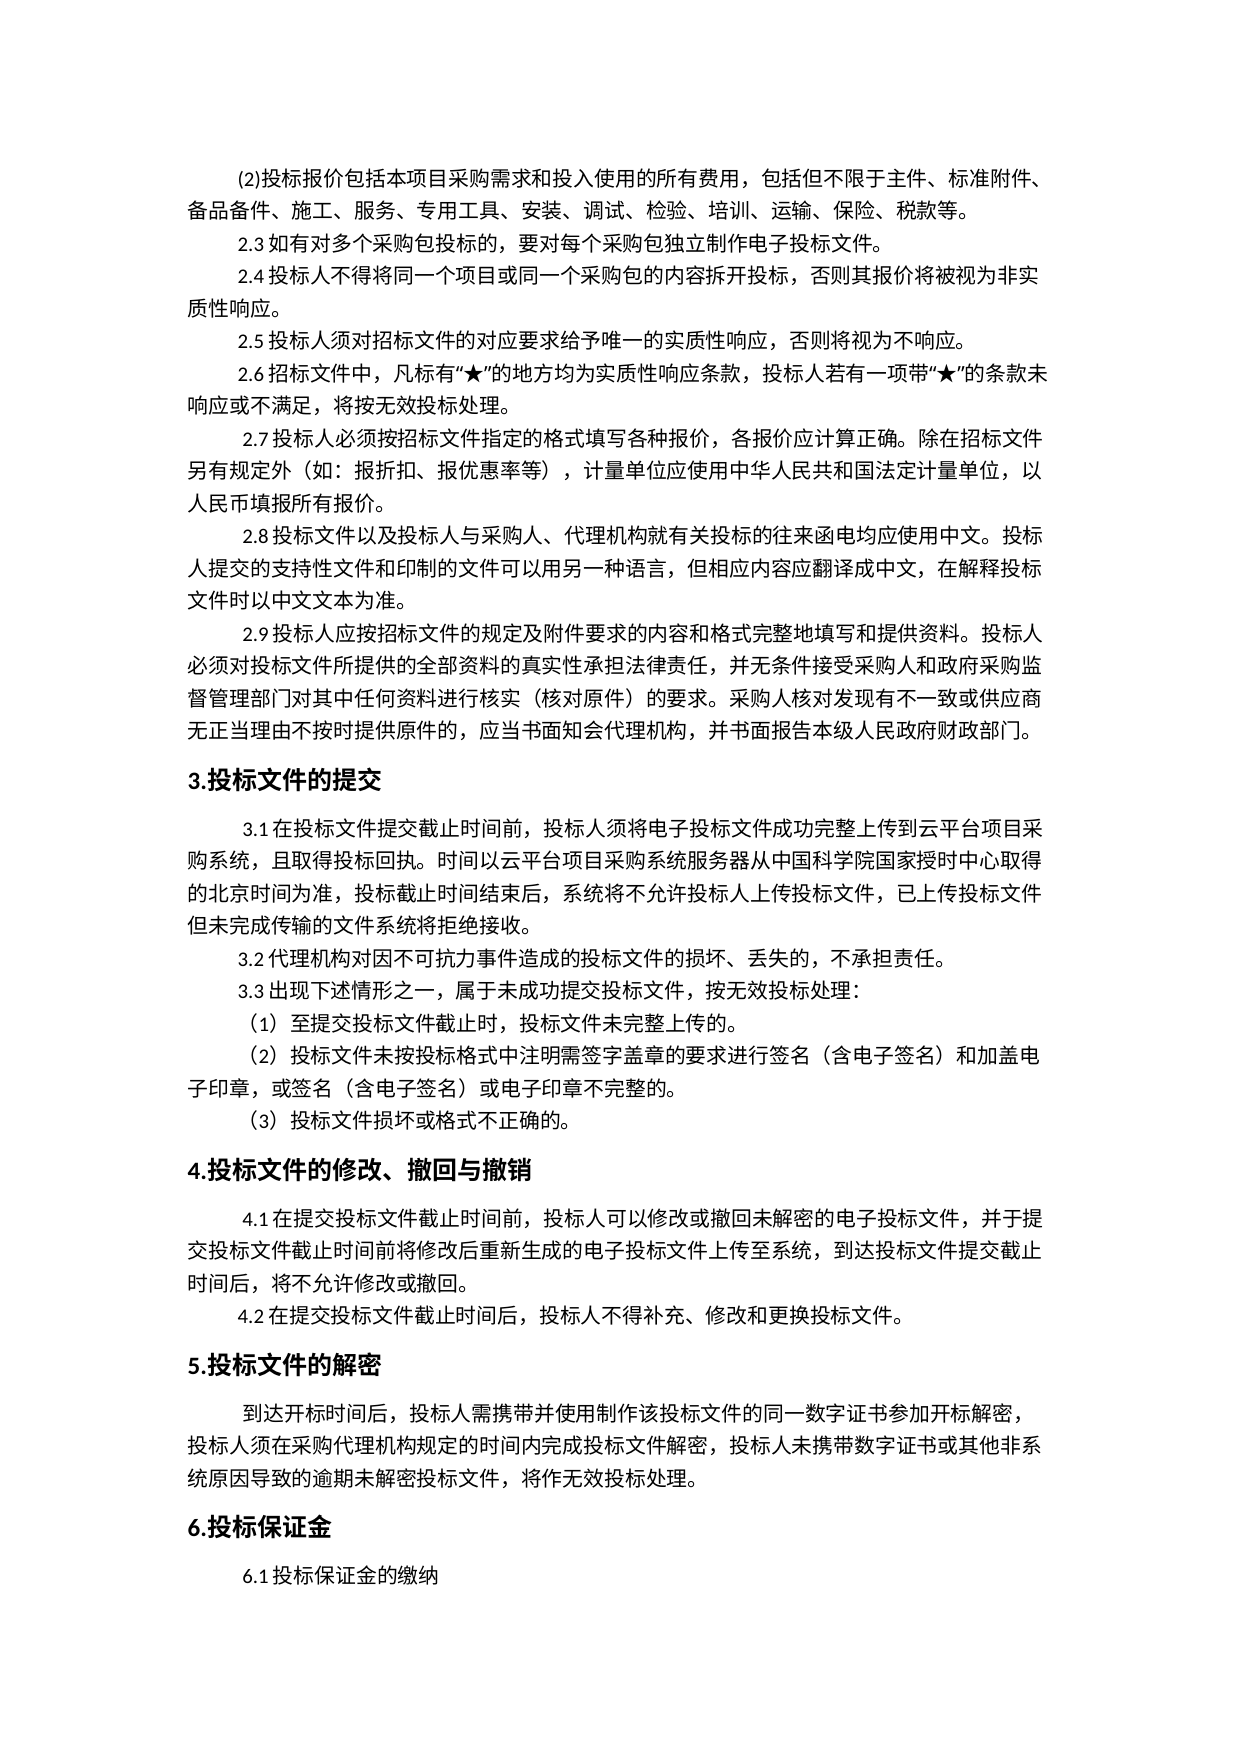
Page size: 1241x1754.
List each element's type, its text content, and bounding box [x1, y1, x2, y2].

text 2.6招标文件中，凡标有“★”的地方均为实质性响应条款，投标人若有一项带“★”的条款未响应或不满足，将按无效投标处理。 [187, 357, 1053, 422]
text （3）投标文件损坏或格式不正确的。 [187, 1104, 1053, 1137]
text 3.投标文件的提交 [187, 747, 1053, 812]
text (2)投标报价包括本项目采购需求和投入使用的所有费用，包括但不限于主件、标准附件、备品备件、施工、服务、专用工具、安装、调试、检验、培训、运输、保险、税款等。 [187, 162, 1053, 227]
text 2.4投标人不得将同一个项目或同一个采购包的内容拆开投标，否则其报价将被视为非实质性响应。 [187, 259, 1053, 324]
text 3.1在投标文件提交截止时间前，投标人须将电子投标文件成功完整上传到云平台项目采购系统，且取得投标回执。时间以云平台项目采购系统服务器从中国科学院国家授时中心取得的北京时间为准，投标截止时间结束后，系统将不允许投标人上传投标文件，已上传投标文件但未完成传输的文件系统将拒绝接收。 [187, 812, 1053, 942]
text 3.3出现下述情形之一，属于未成功提交投标文件，按无效投标处理： [187, 974, 1053, 1007]
text 4.投标文件的修改、撤回与撤销 [187, 1137, 1053, 1202]
text 4.1在提交投标文件截止时间前，投标人可以修改或撤回未解密的电子投标文件，并于提交投标文件截止时间前将修改后重新生成的电子投标文件上传至系统，到达投标文件提交截止时间后，将不允许修改或撤回。 [187, 1202, 1053, 1299]
text 到达开标时间后，投标人需携带并使用制作该投标文件的同一数字证书参加开标解密，投标人须在采购代理机构规定的时间内完成投标文件解密，投标人未携带数字证书或其他非系统原因导致的逾期未解密投标文件，将作无效投标处理。 [187, 1397, 1053, 1494]
text 2.8投标文件以及投标人与采购人、代理机构就有关投标的往来函电均应使用中文。投标人提交的支持性文件和印制的文件可以用另一种语言，但相应内容应翻译成中文，在解释投标文件时以中文文本为准。 [187, 519, 1053, 617]
text 4.2在提交投标文件截止时间后，投标人不得补充、修改和更换投标文件。 [187, 1299, 1053, 1332]
text （1）至提交投标文件截止时，投标文件未完整上传的。 [187, 1007, 1053, 1039]
text 5.投标文件的解密 [187, 1332, 1053, 1397]
text 2.3 如有对多个采购包投标的，要对每个采购包独立制作电子投标文件。 [187, 227, 1053, 259]
text 2.9投标人应按招标文件的规定及附件要求的内容和格式完整地填写和提供资料。投标人必须对投标文件所提供的全部资料的真实性承担法律责任，并无条件接受采购人和政府采购监督管理部门对其中任何资料进行核实（核对原件）的要求。采购人核对发现有不一致或供应商无正当理由不按时提供原件的，应当书面知会代理机构，并书面报告本级人民政府财政部门。 [187, 617, 1053, 747]
text （2）投标文件未按投标格式中注明需签字盖章的要求进行签名（含电子签名）和加盖电子印章，或签名（含电子签名）或电子印章不完整的。 [187, 1039, 1053, 1104]
text 2.5投标人须对招标文件的对应要求给予唯一的实质性响应，否则将视为不响应。 [187, 324, 1053, 357]
text 6.1投标保证金的缴纳 [187, 1559, 1053, 1592]
text 6.投标保证金 [187, 1494, 1053, 1559]
text 2.7投标人必须按招标文件指定的格式填写各种报价，各报价应计算正确。除在招标文件另有规定外（如：报折扣、报优惠率等），计量单位应使用中华人民共和国法定计量单位，以人民币填报所有报价。 [187, 422, 1053, 519]
text 3.2代理机构对因不可抗力事件造成的投标文件的损坏、丢失的，不承担责任。 [187, 942, 1053, 974]
